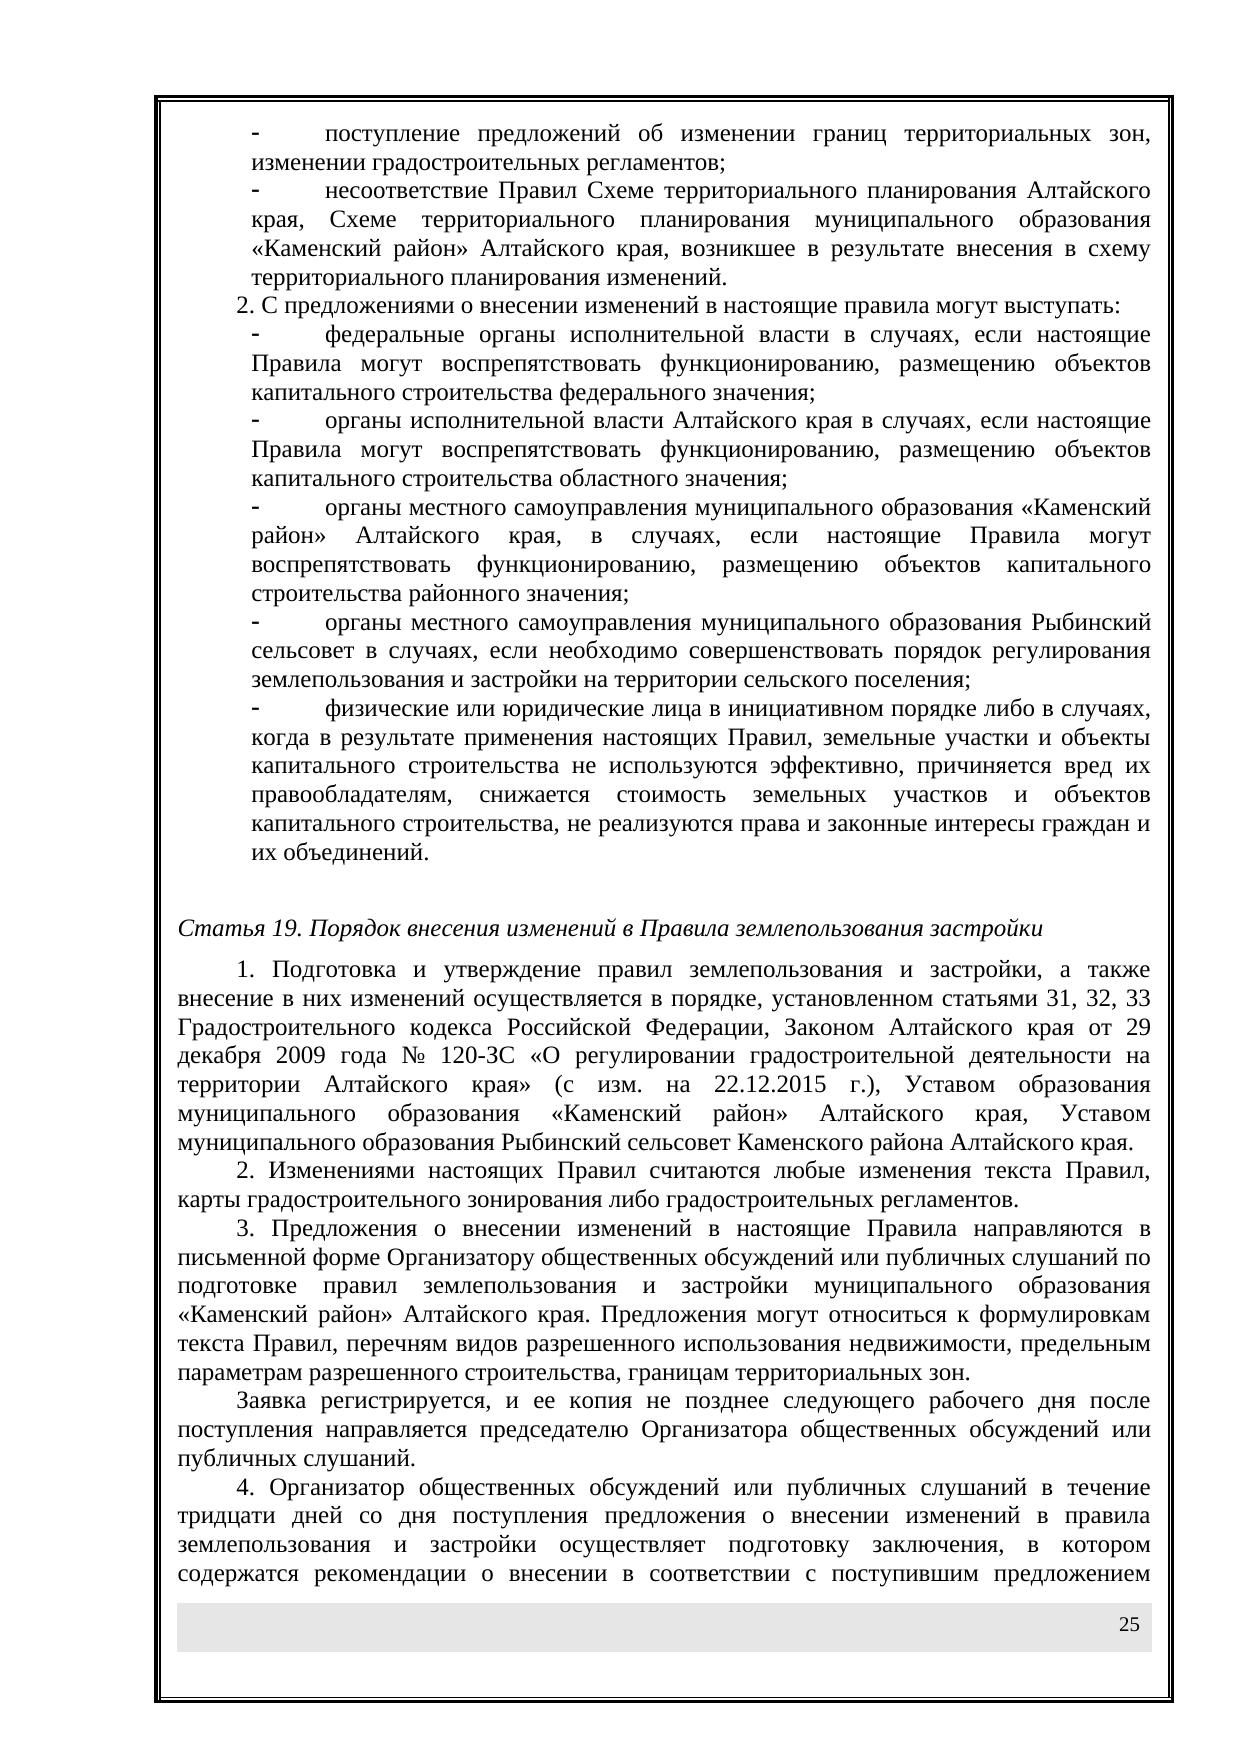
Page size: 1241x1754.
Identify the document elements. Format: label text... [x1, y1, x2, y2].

text 2. С предложениями о внесении изменений в настоящие правила могут выступать: [177, 291, 1152, 319]
list органы исполнительной власти Алтайского края в случаях, если настоящие Правила могут воспрепятствовать функционированию, размещению объектов капитального строительства областного значения; [251, 406, 1152, 492]
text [177, 1472, 1152, 1587]
text 3. Предложения о внесении изменений в настоящие Правила направляются в письменной форме Организатору общественных обсуждений или публичных слушаний по подготовке правил землепользования и застройки муниципального образования «Каменский район» Алтайского края. Предложения могут относиться к формулировкам текста Правил, перечням видов разрешенного использования недвижимости, предельным параметрам разрешенного строительства, границам территориальных зон. [177, 1213, 1152, 1386]
list органы местного самоуправления муниципального образования «Каменский район» Алтайского края, в случаях, если настоящие Правила могут воспрепятствовать функционированию, размещению объектов капитального строительства районного значения; [251, 492, 1152, 607]
text 1. Подготовка и утверждение правил землепользования и застройки, а также внесение в них изменений осуществляется в порядке, установленном статьями 31, 32, 33 Градостроительного кодекса Российской Федерации, Законом Алтайского края от 29 декабря 2009 года № 120-ЗС «О регулировании градостроительной деятельности на территории Алтайского края» (с изм. на 22.12.2015 г.), Уставом образования муниципального образования «Каменский район» Алтайского края, Уставом муниципального образования Рыбинский сельсовет Каменского района Алтайского края. [177, 954, 1152, 1156]
text 2. Изменениями настоящих Правил считаются любые изменения текста Правил, карты градостроительного зонирования либо градостроительных регламентов. [177, 1156, 1152, 1213]
subtitle Статья 19. Порядок внесения изменений в Правила землепользования застройки [177, 913, 1152, 942]
list поступление предложений об изменении границ территориальных зон, изменении градостроительных регламентов; [251, 118, 1152, 176]
list органы местного самоуправления муниципального образования Рыбинский сельсовет в случаях, если необходимо совершенствовать порядок регулирования землепользования и застройки на территории сельского поселения; [251, 607, 1152, 693]
list федеральные органы исполнительной власти в случаях, если настоящие Правила могут воспрепятствовать функционированию, размещению объектов капитального строительства федерального значения; [251, 319, 1152, 406]
text Заявка регистрируется, и ее копия не позднее следующего рабочего дня после поступления направляется председателю Организатора общественных обсуждений или публичных слушаний. [177, 1386, 1152, 1472]
list несоответствие Правил Схеме территориального планирования Алтайского края, Схеме территориального планирования муниципального образования «Каменский район» Алтайского края, возникшее в результате внесения в схему территориального планирования изменений. [251, 176, 1152, 291]
list физические или юридические лица в инициативном порядке либо в случаях, когда в результате применения настоящих Правил, земельные участки и объекты капитального строительства не используются эффективно, причиняется вред их правообладателям, снижается стоимость земельных участков и объектов капитального строительства, не реализуются права и законные интересы граждан и их объединений. [251, 693, 1152, 866]
